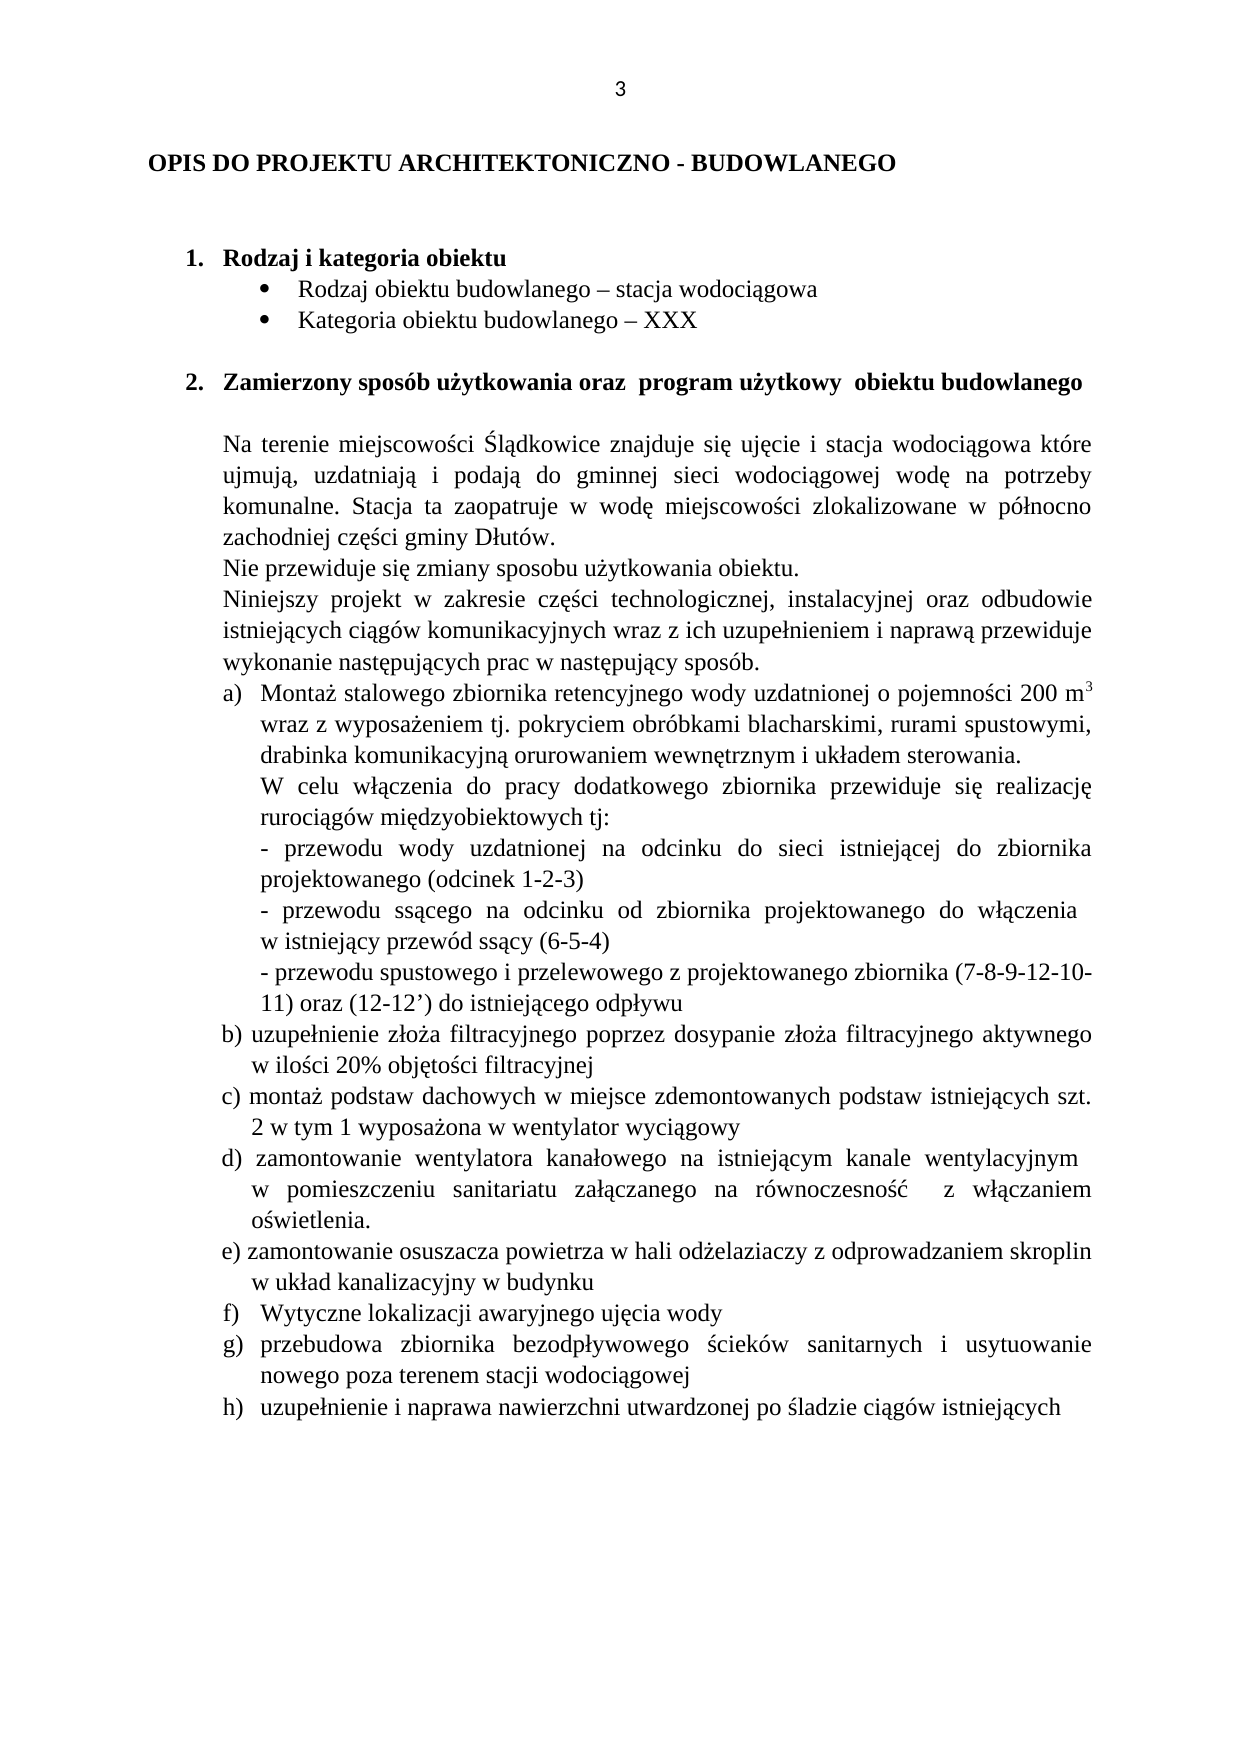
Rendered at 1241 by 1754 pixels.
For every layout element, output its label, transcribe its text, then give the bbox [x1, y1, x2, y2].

list b) uzupełnienie złoża filtracyjnego poprzez dosypanie złoża filtracyjnego aktywnego w ilości 20% objętości filtracyjnej [221, 1019, 1093, 1079]
list Rodzaj obiektu budowlanego – stacja wodociągowa [260, 274, 1093, 303]
list Niniejszy projekt w zakresie części technologicznej, instalacyjnej oraz odbudowie istniejących ciągów komunikacyjnych wraz z ich uzupełnieniem i naprawą przewiduje wykonanie następujących prac w następujący sposób. [223, 584, 1093, 675]
list Montaż stalowego zbiornika retencyjnego wody uzdatnionej o pojemności 200 m3 wraz z wyposażeniem tj. pokryciem obróbkami blacharskimi, rurami spustowymi, drabinka komunikacyjną orurowaniem wewnętrznym i układem sterowania. [223, 678, 1093, 768]
list W celu włączenia do pracy dodatkowego zbiornika przewiduje się realizację rurociągów międzyobiektowych tj: [260, 771, 1093, 831]
list - przewodu spustowego i przelewowego z projektowanego zbiornika (7-8-9-12-10-11) oraz (12-12’) do istniejącego odpływu [260, 957, 1093, 1017]
list - przewodu ssącego na odcinku od zbiornika projektowanego do włączenia w istniejący przewód ssący (6-5-4) [260, 895, 1093, 955]
list Nie przewiduje się zmiany sposobu użytkowania obiektu. [223, 553, 1093, 582]
list Rodzaj i kategoria obiektu [185, 243, 1093, 272]
list Zamierzony sposób użytkowania oraz program użytkowy obiektu budowlanego [185, 367, 1093, 396]
list Na terenie miejscowości Ślądkowice znajduje się ujęcie i stacja wodociągowa które ujmują, uzdatniają i podają do gminnej sieci wodociągowej wodę na potrzeby komunalne. Stacja ta zaopatruje w wodę miejscowości zlokalizowane w północno zachodniej części gminy Dłutów. [223, 429, 1093, 551]
list Kategoria obiektu budowlanego – XXX [260, 305, 1093, 334]
list - przewodu wody uzdatnionej na odcinku do sieci istniejącej do zbiornika projektowanego (odcinek 1-2-3) [260, 833, 1093, 893]
list d) zamontowanie wentylatora kanałowego na istniejącym kanale wentylacyjnym w pomieszczeniu sanitariatu załączanego na równoczesność z włączaniem oświetlenia. [221, 1143, 1093, 1234]
list e) zamontowanie osuszacza powietrza w hali odżelaziaczy z odprowadzaniem skroplin w układ kanalizacyjny w budynku [221, 1236, 1093, 1296]
list Wytyczne lokalizacji awaryjnego ujęcia wody [223, 1298, 1093, 1327]
list przebudowa zbiornika bezodpływowego ścieków sanitarnych i usytuowanie nowego poza terenem stacji wodociągowej [223, 1329, 1093, 1389]
text OPIS DO PROJEKTU ARCHITEKTONICZNO - BUDOWLANEGO [148, 148, 1093, 176]
list c) montaż podstaw dachowych w miejsce zdemontowanych podstaw istniejących szt. 2 w tym 1 wyposażona w wentylator wyciągowy [221, 1081, 1093, 1141]
list uzupełnienie i naprawa nawierzchni utwardzonej po śladzie ciągów istniejących [223, 1392, 1093, 1420]
